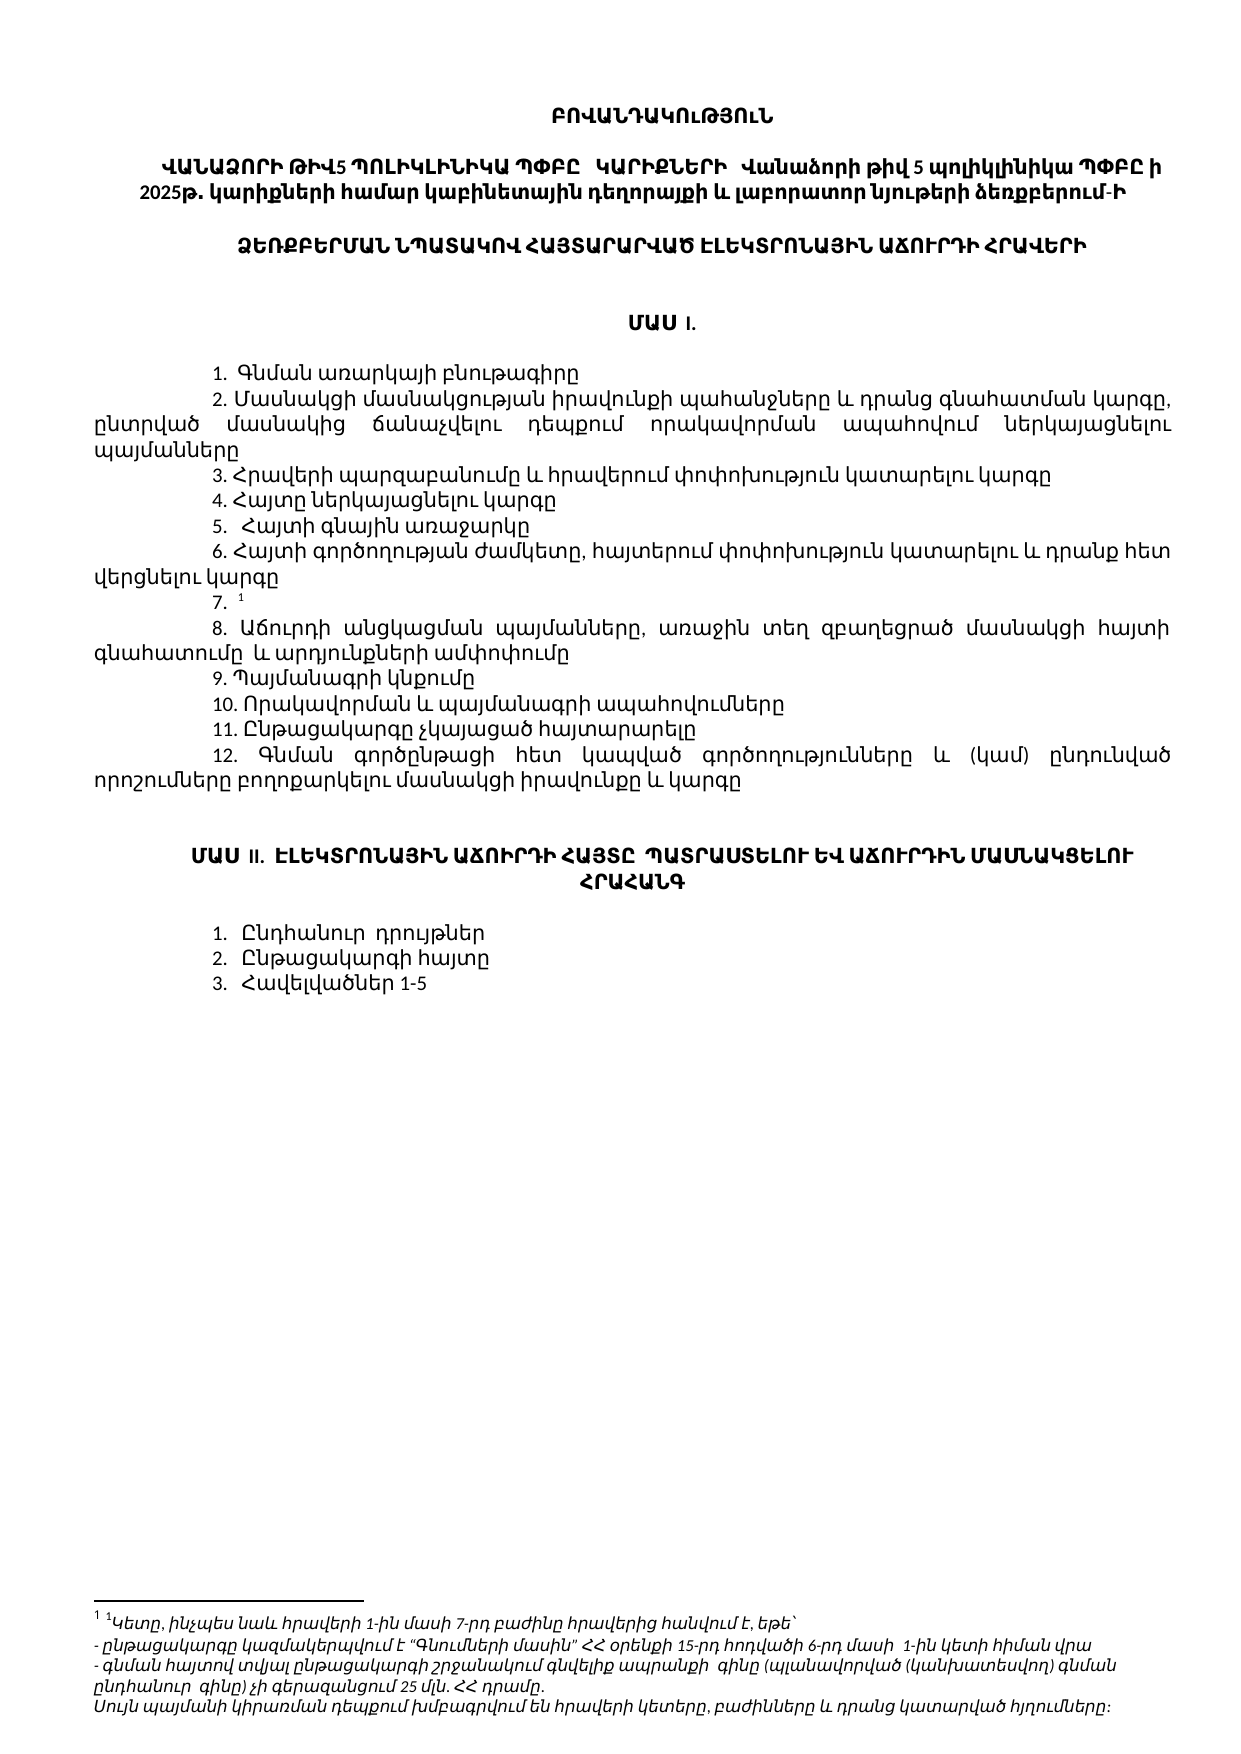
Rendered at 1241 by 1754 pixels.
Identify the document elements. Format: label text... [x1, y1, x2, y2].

text 1. Գնման առարկայի բնութագիրը [94, 361, 1171, 386]
text 10. Որակավորման և պայմանագրի ապահովումները [94, 691, 1171, 716]
text ՁԵՌՔԲԵՐՄԱՆ ՆՊԱՏԱԿՈՎ ՀԱՅՏԱՐԱՐՎԱԾ ԷԼԵԿՏՐՈՆԱՅԻՆ ԱՃՈՒՐԴԻ ՀՐԱՎԵՐԻ [94, 233, 1171, 259]
text ԲՈՎԱՆԴԱԿՈւԹՅՈւՆ [94, 103, 1171, 128]
text ՄԱՍ II. ԷԼԵԿՏՐՈՆԱՅԻՆ ԱՃՈԻՐԴԻ ՀԱՅՏԸ ՊԱՏՐԱՍՏԵԼՈՒ ԵՎ ԱՃՈՒՐԴԻՆ ՄԱՍՆԱԿՑԵԼՈՒ ՀՐԱՀԱՆԳ [94, 843, 1171, 894]
text 8. Աճուրդի անցկացման պայմանները, առաջին տեղ զբաղեցրած մասնակցի հայտի գնահատումը և արդյունքների ամփոփումը [94, 615, 1171, 666]
text 2. Մասնակցի մասնակցության իրավունքի պահանջները և դրանց գնահատման կարգը, ընտրված մասնակից ճանաչվելու դեպքում որակավորման ապահովում ներկայացնելու պայմանները [94, 386, 1171, 462]
text ՄԱՍ I. [94, 310, 1171, 335]
text 9. Պայմանագրի կնքումը [94, 666, 1171, 691]
text 5. Հայտի գնային առաջարկը [94, 513, 1171, 538]
text ՎԱՆԱՁՈՐԻ ԹԻՎ5 ՊՈԼԻԿԼԻՆԻԿԱ ՊՓԲԸ ԿԱՐԻՔՆԵՐԻ Վանաձորի թիվ 5 պոլիկլինիկա ՊՓԲԸ ի 2025թ․ կարիքների համար կաբինետային դեղորայքի և լաբորատոր նյութերի ձեռքբերում-Ի [94, 154, 1171, 205]
text 2. Ընթացակարգի հայտը [94, 945, 1171, 971]
text 6. Հայտի գործողության ժամկետը, հայտերում փոփոխություն կատարելու և դրանք հետ վերցնելու կարգը [94, 538, 1171, 589]
text 3. Հավելվածներ 1-5 [94, 971, 1171, 996]
text 3. Հրավերի պարզաբանումը և հրավերում փոփոխություն կատարելու կարգը [94, 462, 1171, 488]
text 11. Ընթացակարգը չկայացած հայտարարելը [94, 716, 1171, 742]
text 1. Ընդհանուր դրույթներ [94, 920, 1171, 945]
text 12. Գնման գործընթացի հետ կապված գործողությունները և (կամ) ընդունված որոշումները բողոքարկելու մասնակցի իրավունքը և կարգը [94, 742, 1171, 793]
text 7. 1 [94, 589, 1171, 615]
text 4. Հայտը ներկայացնելու կարգը [94, 488, 1171, 513]
